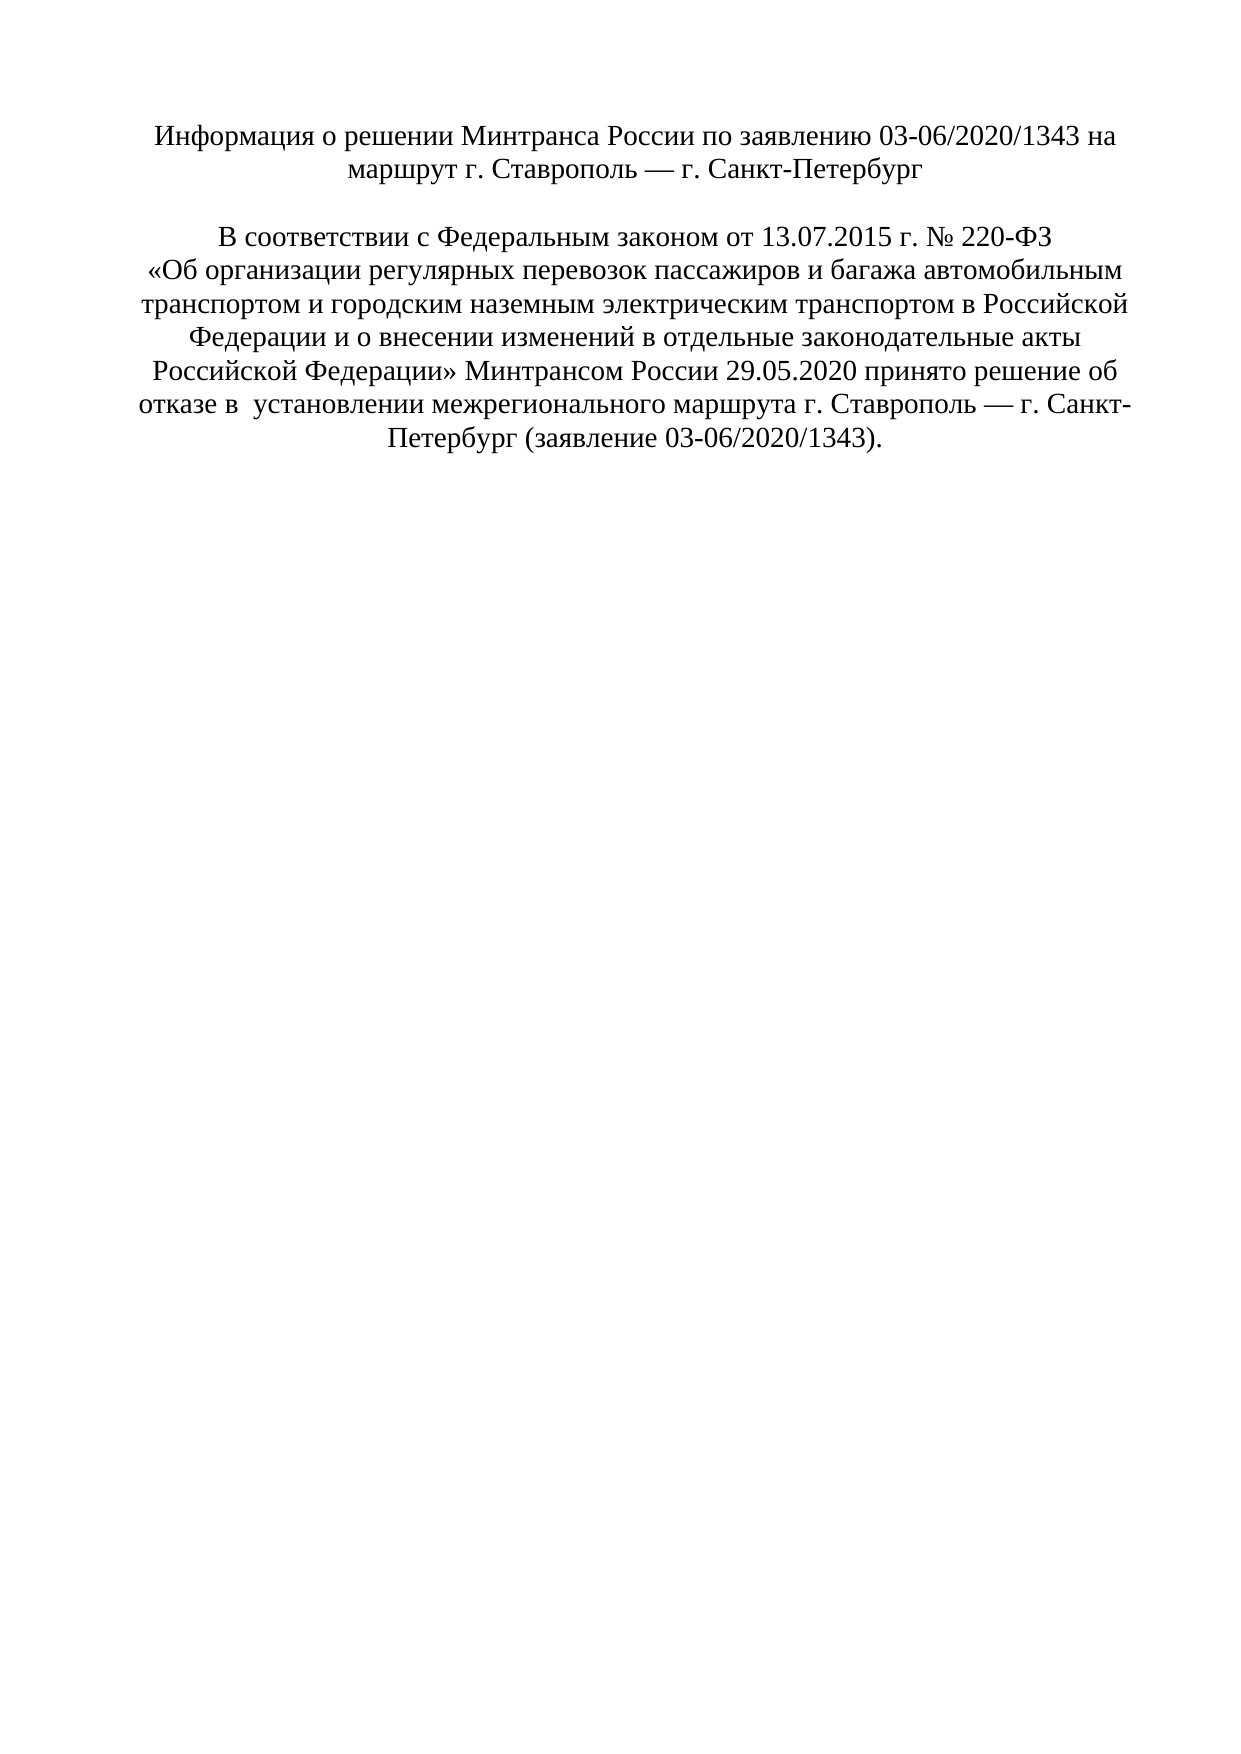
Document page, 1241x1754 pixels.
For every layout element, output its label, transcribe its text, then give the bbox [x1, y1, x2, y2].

text Информация о решении Минтранса России по заявлению 03-06/2020/1343 на маршрут г. Ставрополь — г. Санкт-Петербург [118, 118, 1152, 185]
text В соответствии с Федеральным законом от 13.07.2015 г. № 220-ФЗ «Об организации регулярных перевозок пассажиров и багажа автомобильным транспортом и городским наземным электрическим транспортом в Российской Федерации и о внесении изменений в отдельные законодательные акты Российской Федерации» Минтрансом России 29.05.2020 принято решение об отказе в установлении межрегионального маршрута г. Ставрополь — г. Санкт-Петербург (заявление 03-06/2020/1343). [118, 219, 1152, 453]
